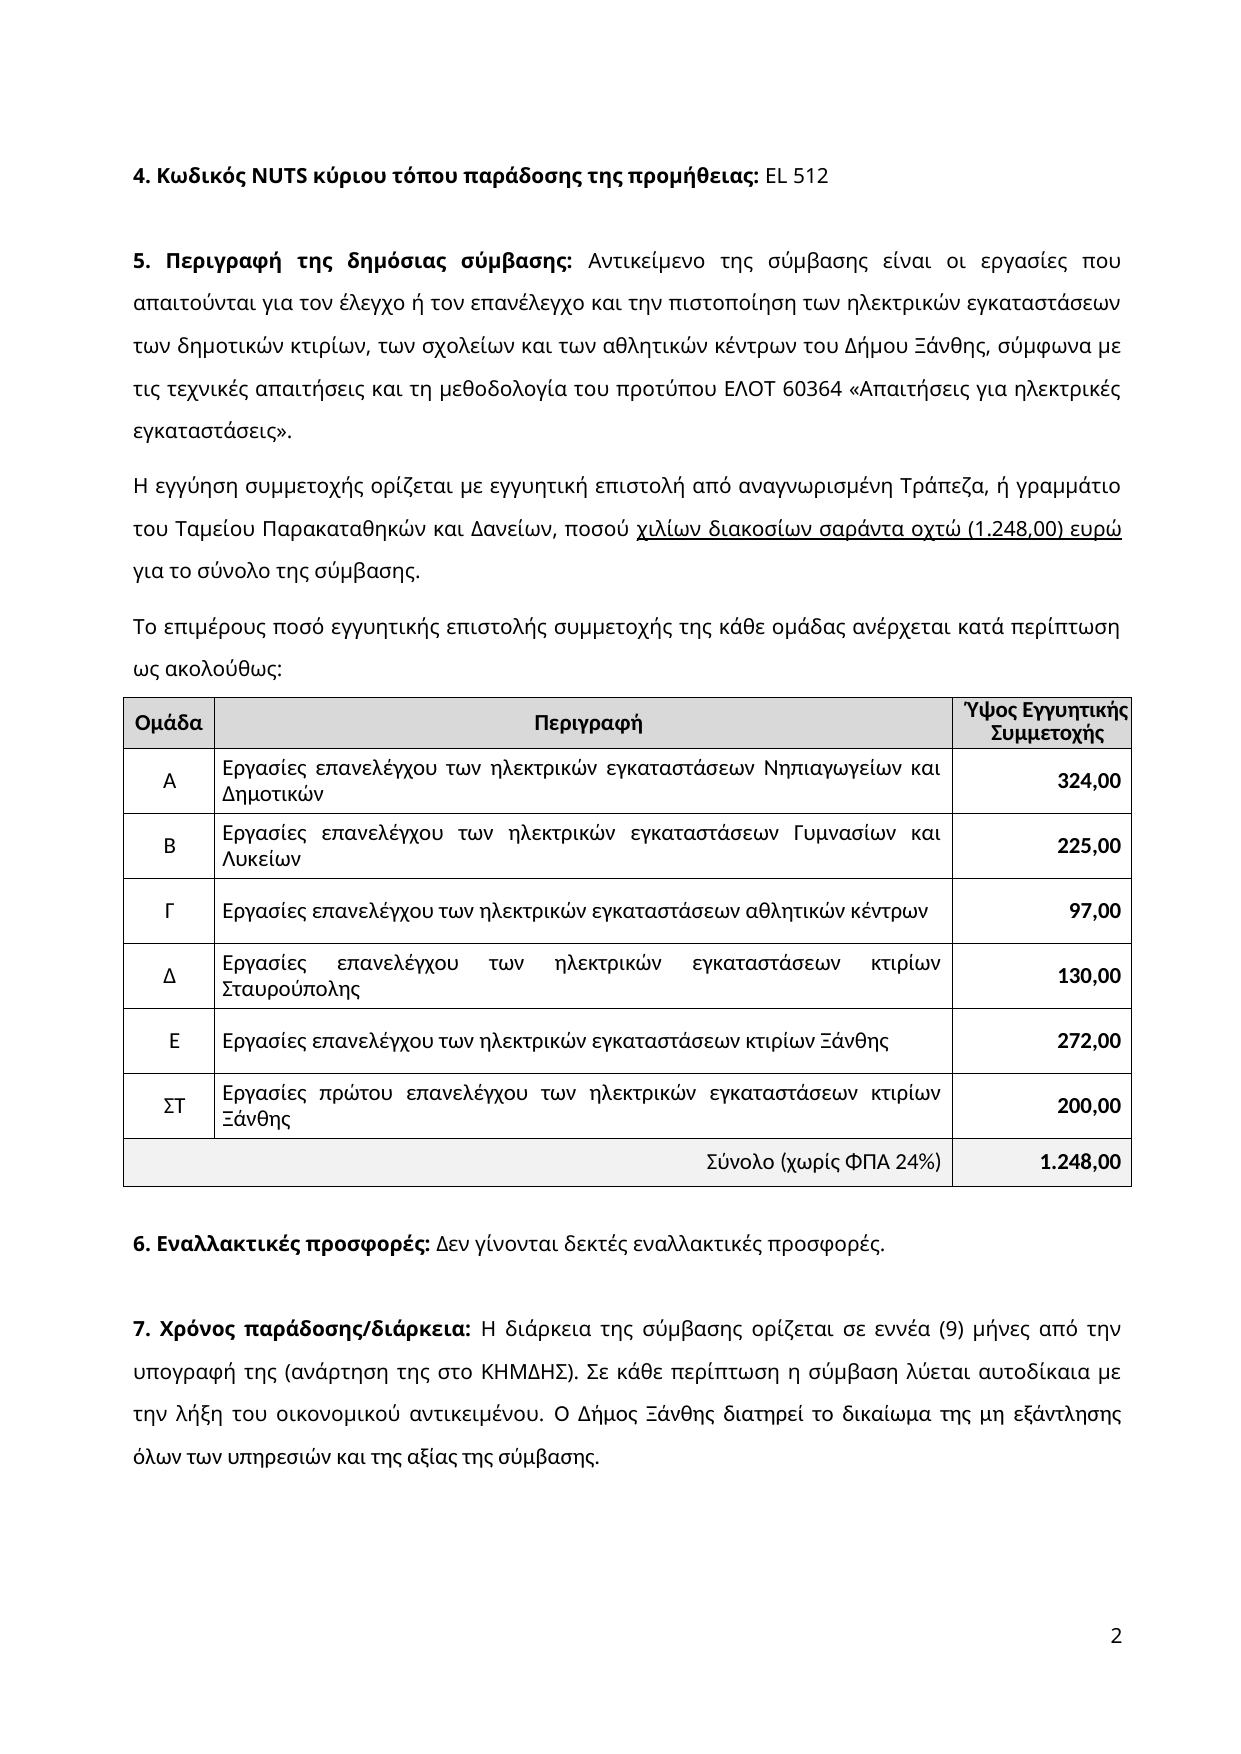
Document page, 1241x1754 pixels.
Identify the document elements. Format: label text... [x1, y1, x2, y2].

text Η εγγύηση συμμετοχής ορίζεται με εγγυητική επιστολή από αναγνωρισμένη Τράπεζα, ή γραμμάτιο του Ταμείου Παρακαταθηκών και Δανείων, ποσού χιλίων διακοσίων σαράντα οχτώ (1.248,00) ευρώ για το σύνολο της σύμβασης. [133, 471, 1122, 585]
table_cell Εργασίες επανελέγχου των ηλεκτρικών εγκαταστάσεων Γυμνασίων και Λυκείων [215, 814, 952, 878]
table_cell Εργασίες επανελέγχου των ηλεκτρικών εγκαταστάσεων κτιρίων Ξάνθης [215, 1009, 952, 1073]
table_cell Εργασίες επανελέγχου των ηλεκτρικών εγκαταστάσεων Νηπιαγωγείων και Δημοτικών [215, 749, 952, 813]
table_cell 272,00 [953, 1009, 1131, 1073]
table_header Ομάδα [124, 698, 214, 748]
table_cell Γ [124, 879, 214, 943]
table_cell ΣΤ [124, 1074, 214, 1138]
table_header Ύψος Εγγυητικής Συμμετοχής [953, 698, 1131, 748]
table_cell 225,00 [953, 814, 1131, 878]
text 7. Χρόνος παράδοσης/διάρκεια: Η διάρκεια της σύμβασης ορίζεται σε εννέα (9) μήνες από την υπογραφή της (ανάρτηση της στο ΚΗΜΔΗΣ). Σε κάθε περίπτωση η σύμβαση λύεται αυτοδίκαια με την λήξη του οικονομικού αντικειμένου. Ο Δήμος Ξάνθης διατηρεί το δικαίωμα της μη εξάντλησης όλων των υπηρεσιών και της αξίας της σύμβασης. [133, 1314, 1122, 1470]
table_cell 1.248,00 [953, 1139, 1131, 1186]
table_cell Α [124, 749, 214, 813]
table_cell Εργασίες επανελέγχου των ηλεκτρικών εγκαταστάσεων κτιρίων Σταυρούπολης [215, 944, 952, 1008]
table_cell Ε [124, 1009, 214, 1073]
table_cell 97,00 [953, 879, 1131, 943]
text 5. Περιγραφή της δημόσιας σύμβασης: Αντικείμενο της σύμβασης είναι οι εργασίες που απαιτούνται για τον έλεγχο ή τον επανέλεγχο και την πιστοποίηση των ηλεκτρικών εγκαταστάσεων των δημοτικών κτιρίων, των σχολείων και των αθλητικών κέντρων του Δήμου Ξάνθης, σύμφωνα με τις τεχνικές απαιτήσεις και τη μεθοδολογία του προτύπου ΕΛΟΤ 60364 «Απαιτήσεις για ηλεκτρικές εγκαταστάσεις». [133, 246, 1122, 445]
table_cell Εργασίες επανελέγχου των ηλεκτρικών εγκαταστάσεων αθλητικών κέντρων [215, 879, 952, 943]
table_cell Β [124, 814, 214, 878]
text Το επιμέρους ποσό εγγυητικής επιστολής συμμετοχής της κάθε ομάδας ανέρχεται κατά περίπτωση ως ακολούθως: [133, 612, 1122, 683]
table_cell Εργασίες πρώτου επανελέγχου των ηλεκτρικών εγκαταστάσεων κτιρίων Ξάνθης [215, 1074, 952, 1138]
text 6. Εναλλακτικές προσφορές: Δεν γίνονται δεκτές εναλλακτικές προσφορές. [133, 1229, 1122, 1258]
text 4. Κωδικός NUTS κύριου τόπου παράδοσης της προμήθειας: EL 512 [133, 161, 1122, 189]
table_cell Δ [124, 944, 214, 1008]
table_cell 324,00 [953, 749, 1131, 813]
table_cell 200,00 [953, 1074, 1131, 1138]
table_cell 130,00 [953, 944, 1131, 1008]
table_header Περιγραφή [215, 698, 952, 748]
table_cell Σύνολο (χωρίς ΦΠΑ 24%) [124, 1139, 952, 1186]
